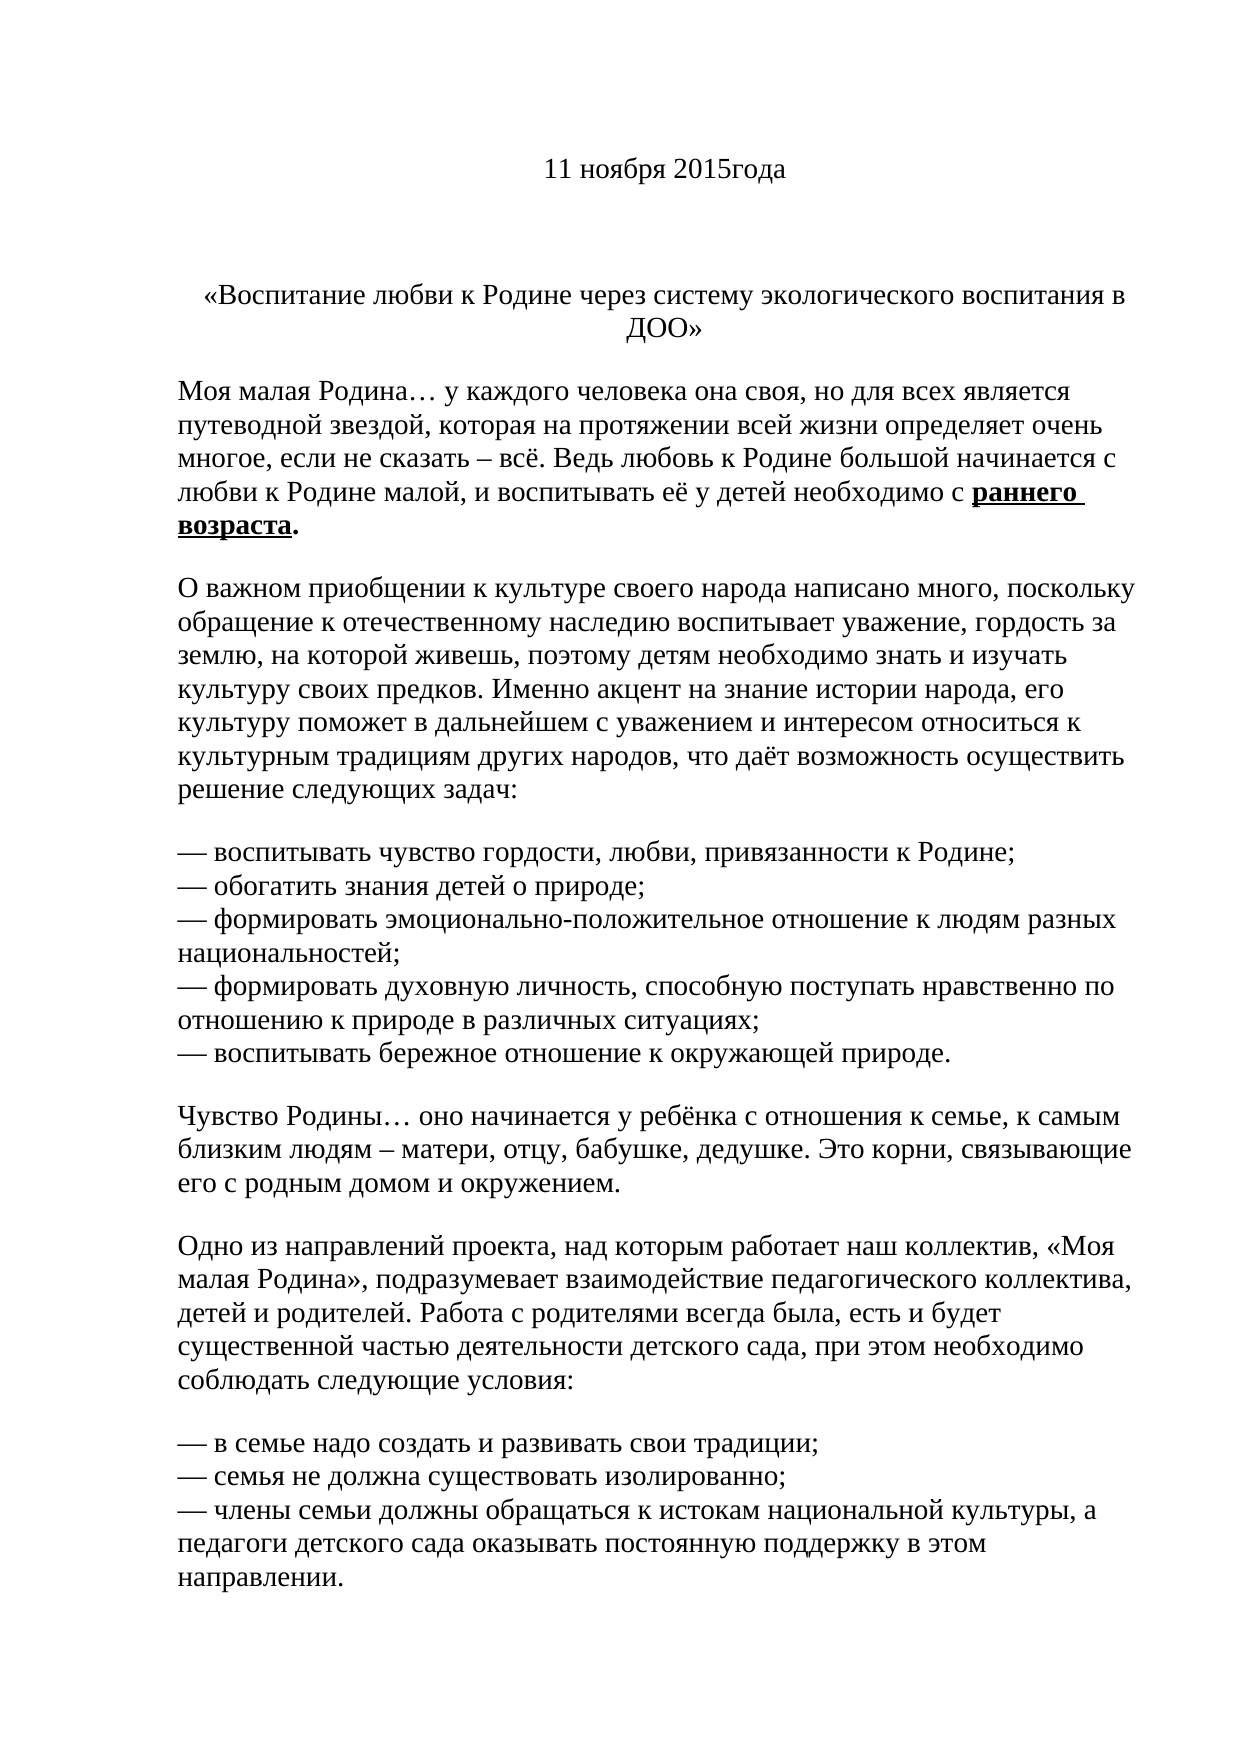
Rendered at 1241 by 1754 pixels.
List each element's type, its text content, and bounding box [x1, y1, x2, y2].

text — воспитывать чувство гордости, любви, привязанности к Родине; — обогатить знания детей о природе; — формировать эмоционально-положительное отношение к людям разных национальностей; — формировать духовную личность, способную поступать нравственно по отношению к природе в различных ситуациях; — воспитывать бережное отношение к окружающей природе. [177, 834, 1152, 1069]
text О важном приобщении к культуре своего народа написано много, поскольку обращение к отечественному наследию воспитывает уважение, гордость за землю, на которой живешь, поэтому детям необходимо знать и изучать культуру своих предков. Именно акцент на знание истории народа, его культуру поможет в дальнейшем с уважением и интересом относиться к культурным традициям других народов, что даёт возможность осуществить решение следующих задач: [177, 570, 1152, 805]
text Моя малая Родина… у каждого человека она своя, но для всех является путеводной звездой, которая на протяжении всей жизни определяет очень многое, если не сказать – всё. Ведь любовь к Родине большой начинается с любви к Родине малой, и воспитывать её у детей необходимо с раннего возраста. [177, 373, 1152, 541]
text 11 ноября 2015года [177, 152, 1152, 185]
text Одно из направлений проекта, над которым работает наш коллектив, «Моя малая Родина», подразумевает взаимодействие педагогического коллектива, детей и родителей. Работа с родителями всегда была, есть и будет существенной частью деятельности детского сада, при этом необходимо соблюдать следующие условия: [177, 1228, 1152, 1396]
text — в семье надо создать и развивать свои традиции; — семья не должна существовать изолированно; — члены семьи должны обращаться к истокам национальной культуры, а педагоги детского сада оказывать постоянную поддержку в этом направлении. [177, 1425, 1152, 1592]
text Чувство Родины… оно начинается у ребёнка с отношения к семье, к самым близким людям – матери, отцу, бабушке, дедушке. Это корни, связывающие его с родным домом и окружением. [177, 1098, 1152, 1199]
text «Воспитание любви к Родине через систему экологического воспитания в ДОО» [177, 277, 1152, 344]
